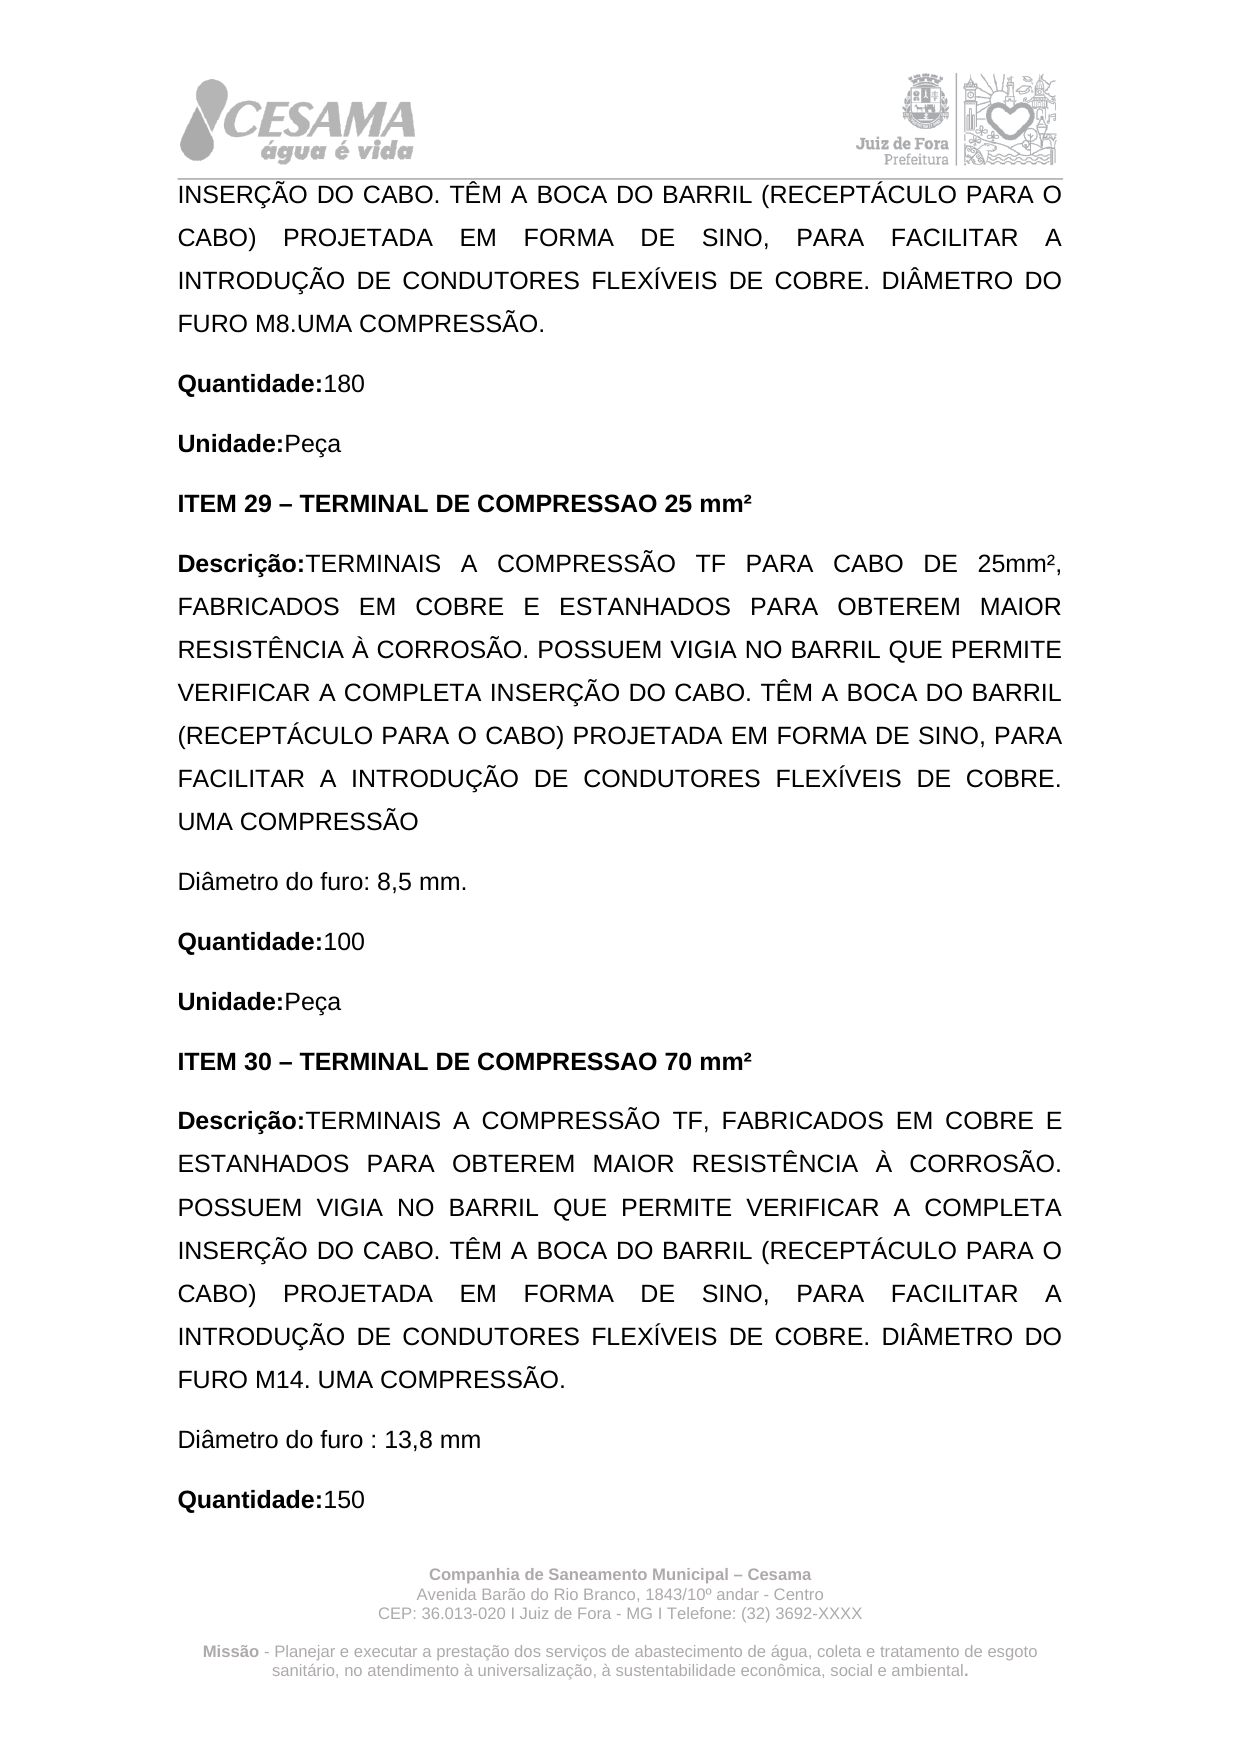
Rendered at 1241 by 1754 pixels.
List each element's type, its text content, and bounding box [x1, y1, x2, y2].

text Diâmetro do furo: 8,5 mm. [177, 867, 1063, 896]
text Quantidade:100 [177, 927, 1063, 956]
text Unidade:Peça [177, 987, 1063, 1015]
text Descrição:TERMINAIS A COMPRESSÃO TF, FABRICADOS EM COBRE E ESTANHADOS PARA OBTEREM MAIOR RESISTÊNCIA À CORROSÃO. POSSUEM VIGIA NO BARRIL QUE PERMITE VERIFICAR A COMPLETA INSERÇÃO DO CABO. TÊM A BOCA DO BARRIL (RECEPTÁCULO PARA O CABO) PROJETADA EM FORMA DE SINO, PARA FACILITAR A INTRODUÇÃO DE CONDUTORES FLEXÍVEIS DE COBRE. DIÂMETRO DO FURO M14. UMA COMPRESSÃO. [177, 1106, 1063, 1394]
text Diâmetro do furo : 13,8 mm [177, 1425, 1063, 1453]
text ITEM 30 – TERMINAL DE COMPRESSAO 70 mm² [177, 1046, 1063, 1075]
picture [177, 73, 1064, 180]
text ITEM 29 – TERMINAL DE COMPRESSAO 25 mm² [177, 489, 1063, 517]
text Quantidade:150 [177, 1484, 1063, 1513]
text Descrição:TERMINAIS A COMPRESSÃO TF PARA CABO DE 25mm², FABRICADOS EM COBRE E ESTANHADOS PARA OBTEREM MAIOR RESISTÊNCIA À CORROSÃO. POSSUEM VIGIA NO BARRIL QUE PERMITE VERIFICAR A COMPLETA INSERÇÃO DO CABO. TÊM A BOCA DO BARRIL (RECEPTÁCULO PARA O CABO) PROJETADA EM FORMA DE SINO, PARA FACILITAR A INTRODUÇÃO DE CONDUTORES FLEXÍVEIS DE COBRE. UMA COMPRESSÃO [177, 548, 1063, 836]
text Quantidade:180 [177, 369, 1063, 398]
text Unidade:Peça [177, 429, 1063, 458]
